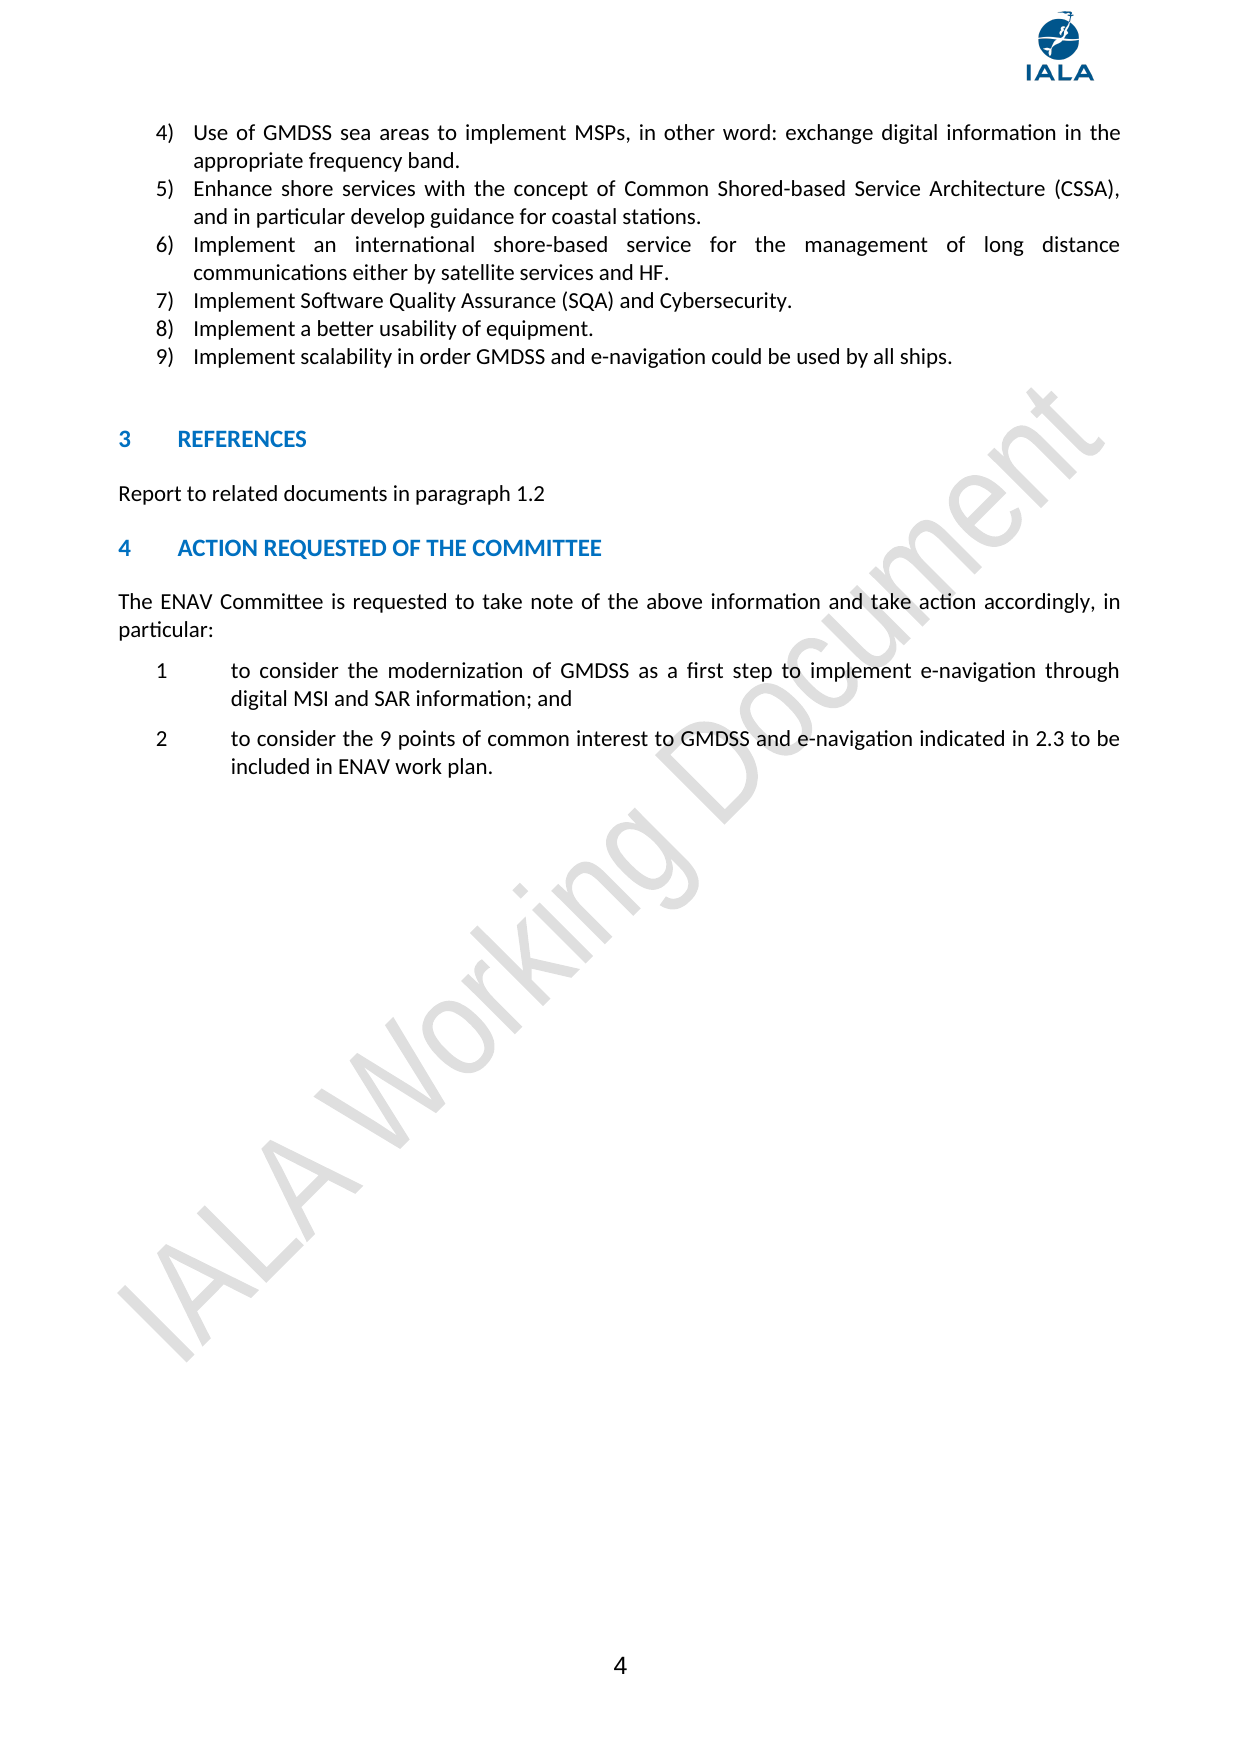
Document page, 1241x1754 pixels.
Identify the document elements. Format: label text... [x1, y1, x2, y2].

text Report to related documents in paragraph 1.2 [118, 479, 1122, 507]
list Implement a better usability of equipment. [156, 314, 1122, 342]
list Implement an international shore-based service for the management of long distance communications either by satellite services and HF. [156, 230, 1122, 286]
list to consider the modernization of GMDSS as a first step to implement e-navigation through digital MSI and SAR information; and [156, 656, 1122, 712]
subtitle References [118, 423, 1122, 454]
subtitle Action requested of the Committee [118, 532, 1122, 562]
list Enhance shore services with the concept of Common Shored-based Service Architecture (CSSA), and in particular develop guidance for coastal stations. [156, 174, 1122, 230]
list to consider the 9 points of common interest to GMDSS and e-navigation indicated in 2.3 to be included in ENAV work plan. [156, 724, 1122, 781]
picture [1011, 3, 1106, 96]
list Implement scalability in order GMDSS and e-navigation could be used by all ships. [156, 342, 1122, 370]
list Implement Software Quality Assurance (SQA) and Cybersecurity. [156, 286, 1122, 314]
text The ENAV Committee is requested to take note of the above information and take action accordingly, in particular: [118, 587, 1122, 643]
list Use of GMDSS sea areas to implement MSPs, in other word: exchange digital information in the appropriate frequency band. [156, 118, 1122, 174]
